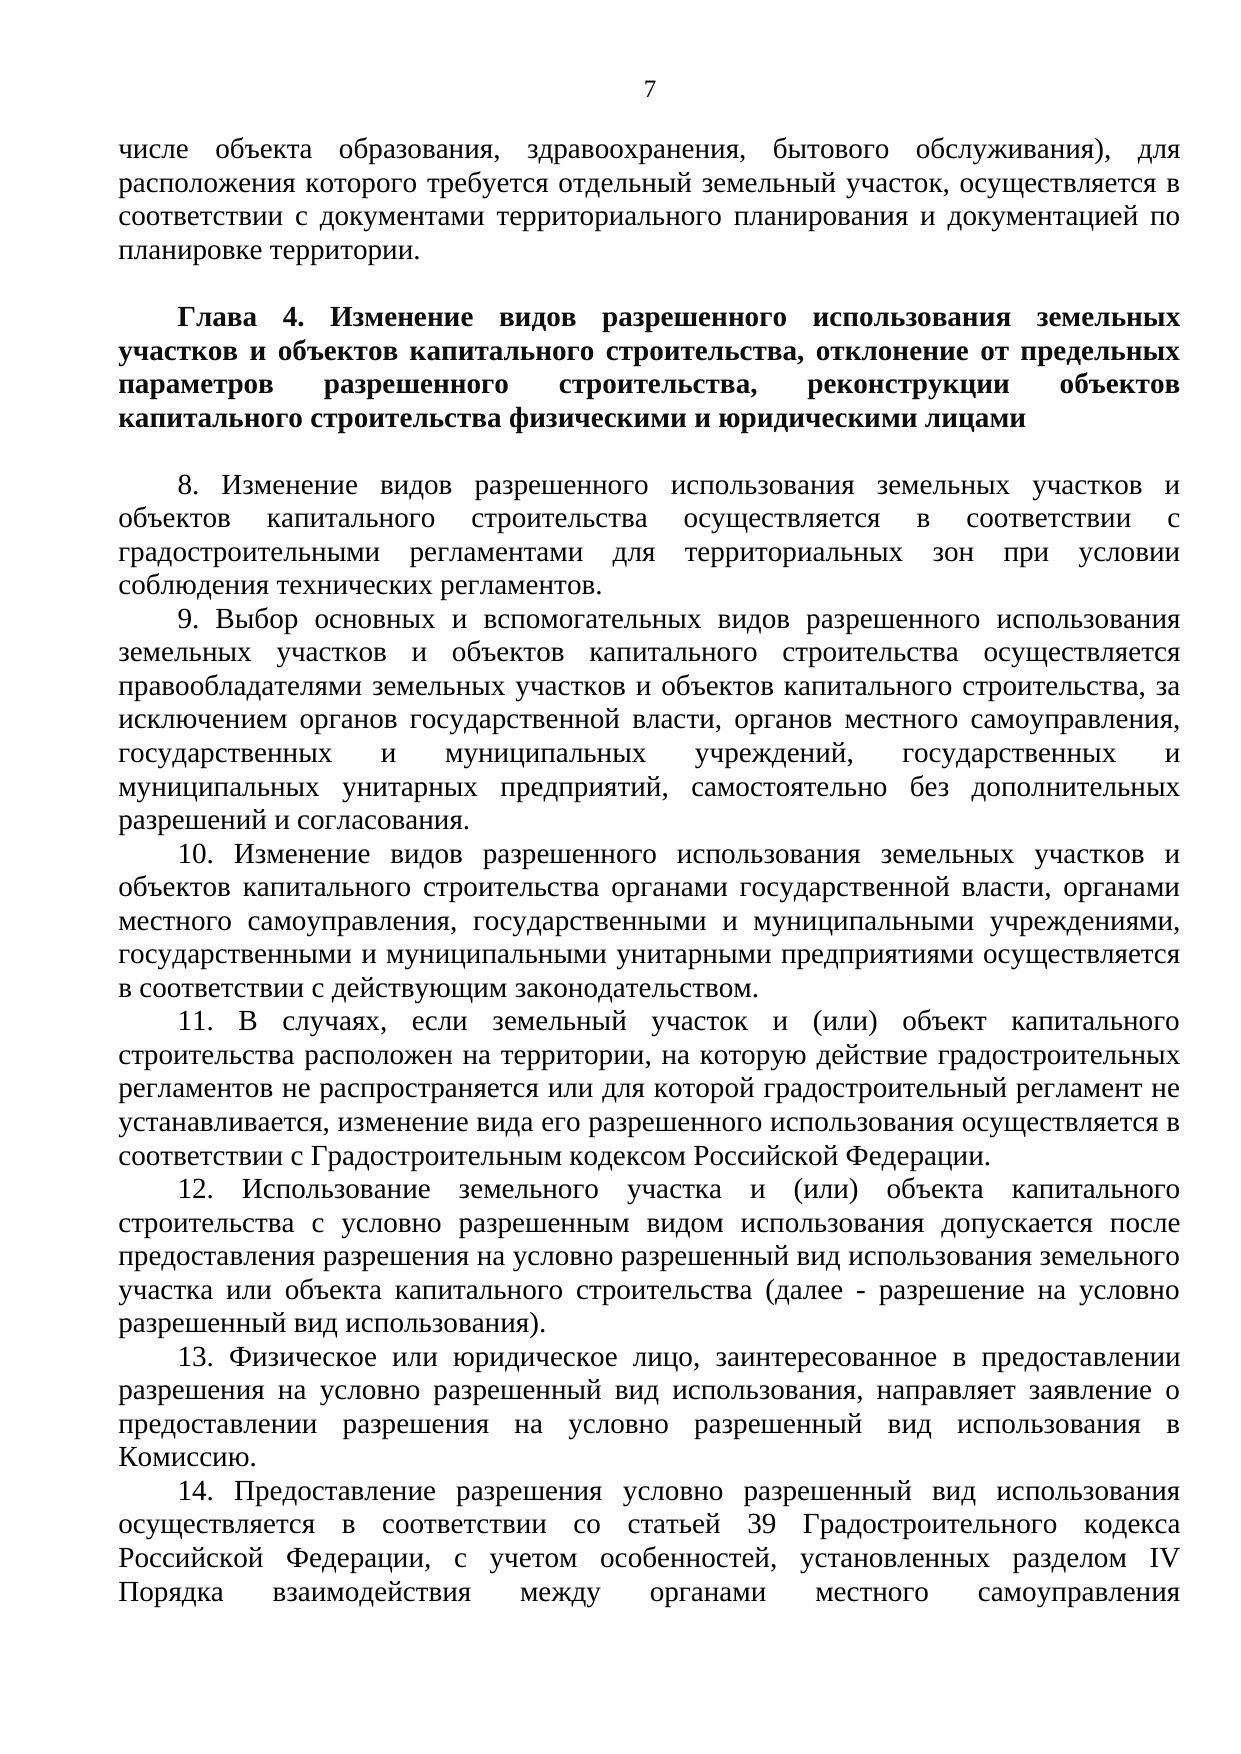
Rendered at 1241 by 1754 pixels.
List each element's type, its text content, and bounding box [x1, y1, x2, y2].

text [118, 131, 1181, 266]
text 10. Изменение видов разрешенного использования земельных участков и объектов капитального строительства органами государственной власти, органами местного самоуправления, государственными и муниципальными учреждениями, государственными и муниципальными унитарными предприятиями осуществляется в соответствии с действующим законодательством. [118, 836, 1181, 1003]
text 12. Использование земельного участка и (или) объекта капитального строительства с условно разрешенным видом использования допускается после предоставления разрешения на условно разрешенный вид использования земельного участка или объекта капитального строительства (далее - разрешение на условно разрешенный вид использования). [118, 1171, 1181, 1339]
text 11. В случаях, если земельный участок и (или) объект капитального строительства расположен на территории, на которую действие градостроительных регламентов не распространяется или для которой градостроительный регламент не устанавливается, изменение вида его разрешенного использования осуществляется в соответствии с Градостроительным кодексом Российской Федерации. [118, 1003, 1181, 1171]
text 13. Физическое или юридическое лицо, заинтересованное в предоставлении разрешения на условно разрешенный вид использования, направляет заявление о предоставлении разрешения на условно разрешенный вид использования в Комиссию. [118, 1339, 1181, 1473]
text Глава 4. Изменение видов разрешенного использования земельных участков и объектов капитального строительства, отклонение от предельных параметров разрешенного строительства, реконструкции объектов капитального строительства физическими и юридическими лицами [118, 299, 1181, 433]
text 9. Выбор основных и вспомогательных видов разрешенного использования земельных участков и объектов капитального строительства осуществляется правообладателями земельных участков и объектов капитального строительства, за исключением органов государственной власти, органов местного самоуправления, государственных и муниципальных учреждений, государственных и муниципальных унитарных предприятий, самостоятельно без дополнительных разрешений и согласования. [118, 601, 1181, 836]
text 8. Изменение видов разрешенного использования земельных участков и объектов капитального строительства осуществляется в соответствии с градостроительными регламентами для территориальных зон при условии соблюдения технических регламентов. [118, 467, 1181, 601]
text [118, 1473, 1181, 1607]
